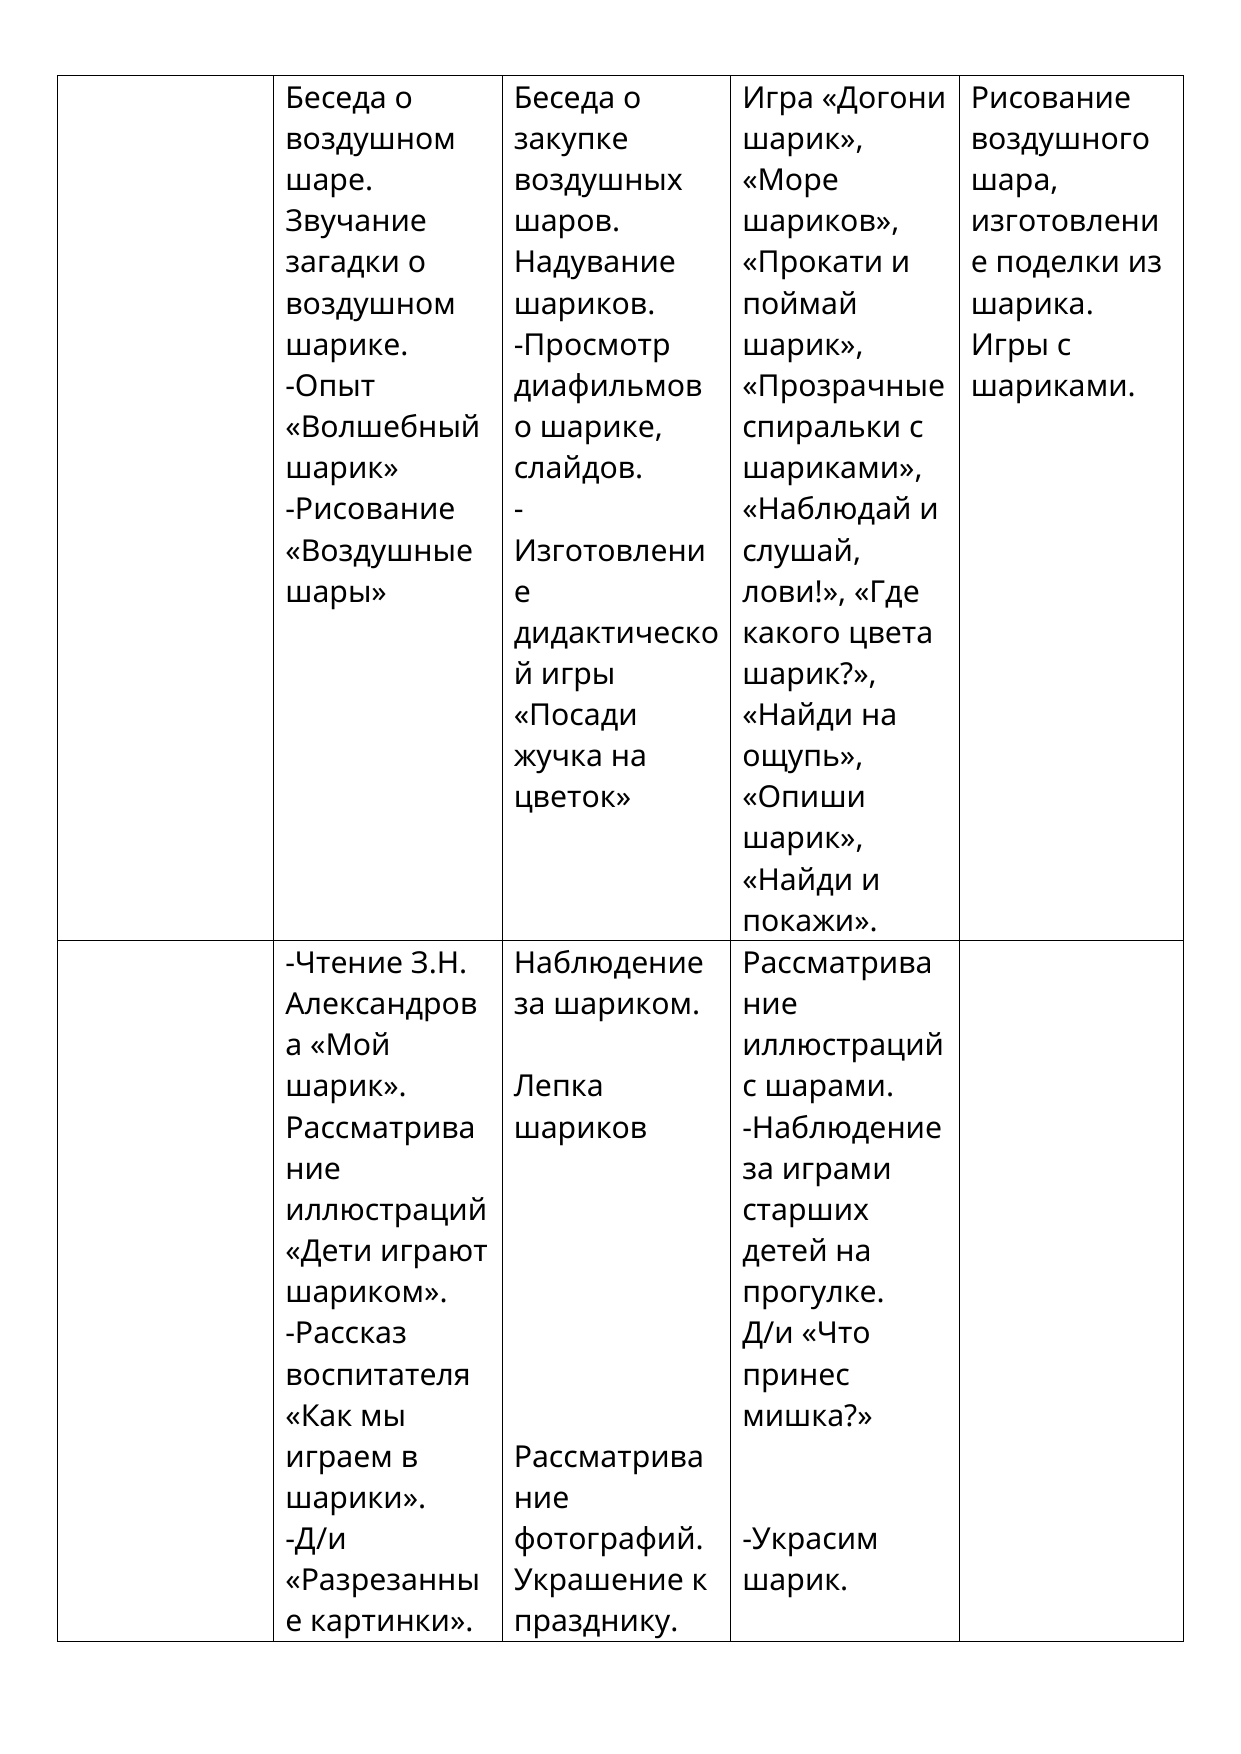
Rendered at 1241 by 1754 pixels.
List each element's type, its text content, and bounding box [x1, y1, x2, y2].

table_cell [960, 941, 1183, 1641]
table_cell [731, 941, 959, 1641]
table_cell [274, 941, 502, 1641]
table_cell [58, 76, 273, 940]
table_cell Игра «Догони шарик», «Море шариков», «Прокати и поймай шарик», «Прозрачные спиральки с шариками», «Наблюдай и слушай, лови!», «Где какого цвета шарик?», «Найди на ощупь», «Опиши шарик», «Найди и покажи». [731, 76, 959, 940]
table_cell Беседа о закупке воздушных шаров. Надувание шариков. -Просмотр диафильмов о шарике, слайдов. -Изготовление дидактической игры «Посади жучка на цветок» [503, 76, 730, 940]
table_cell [503, 941, 730, 1641]
table_cell [58, 941, 273, 1641]
table_cell Рисование воздушного шара, изготовление поделки из шарика. Игры с шариками. [960, 76, 1183, 940]
table_cell Беседа о воздушном шаре. Звучание загадки о воздушном шарике. -Опыт «Волшебный шарик» -Рисование «Воздушные шары» [274, 76, 502, 940]
